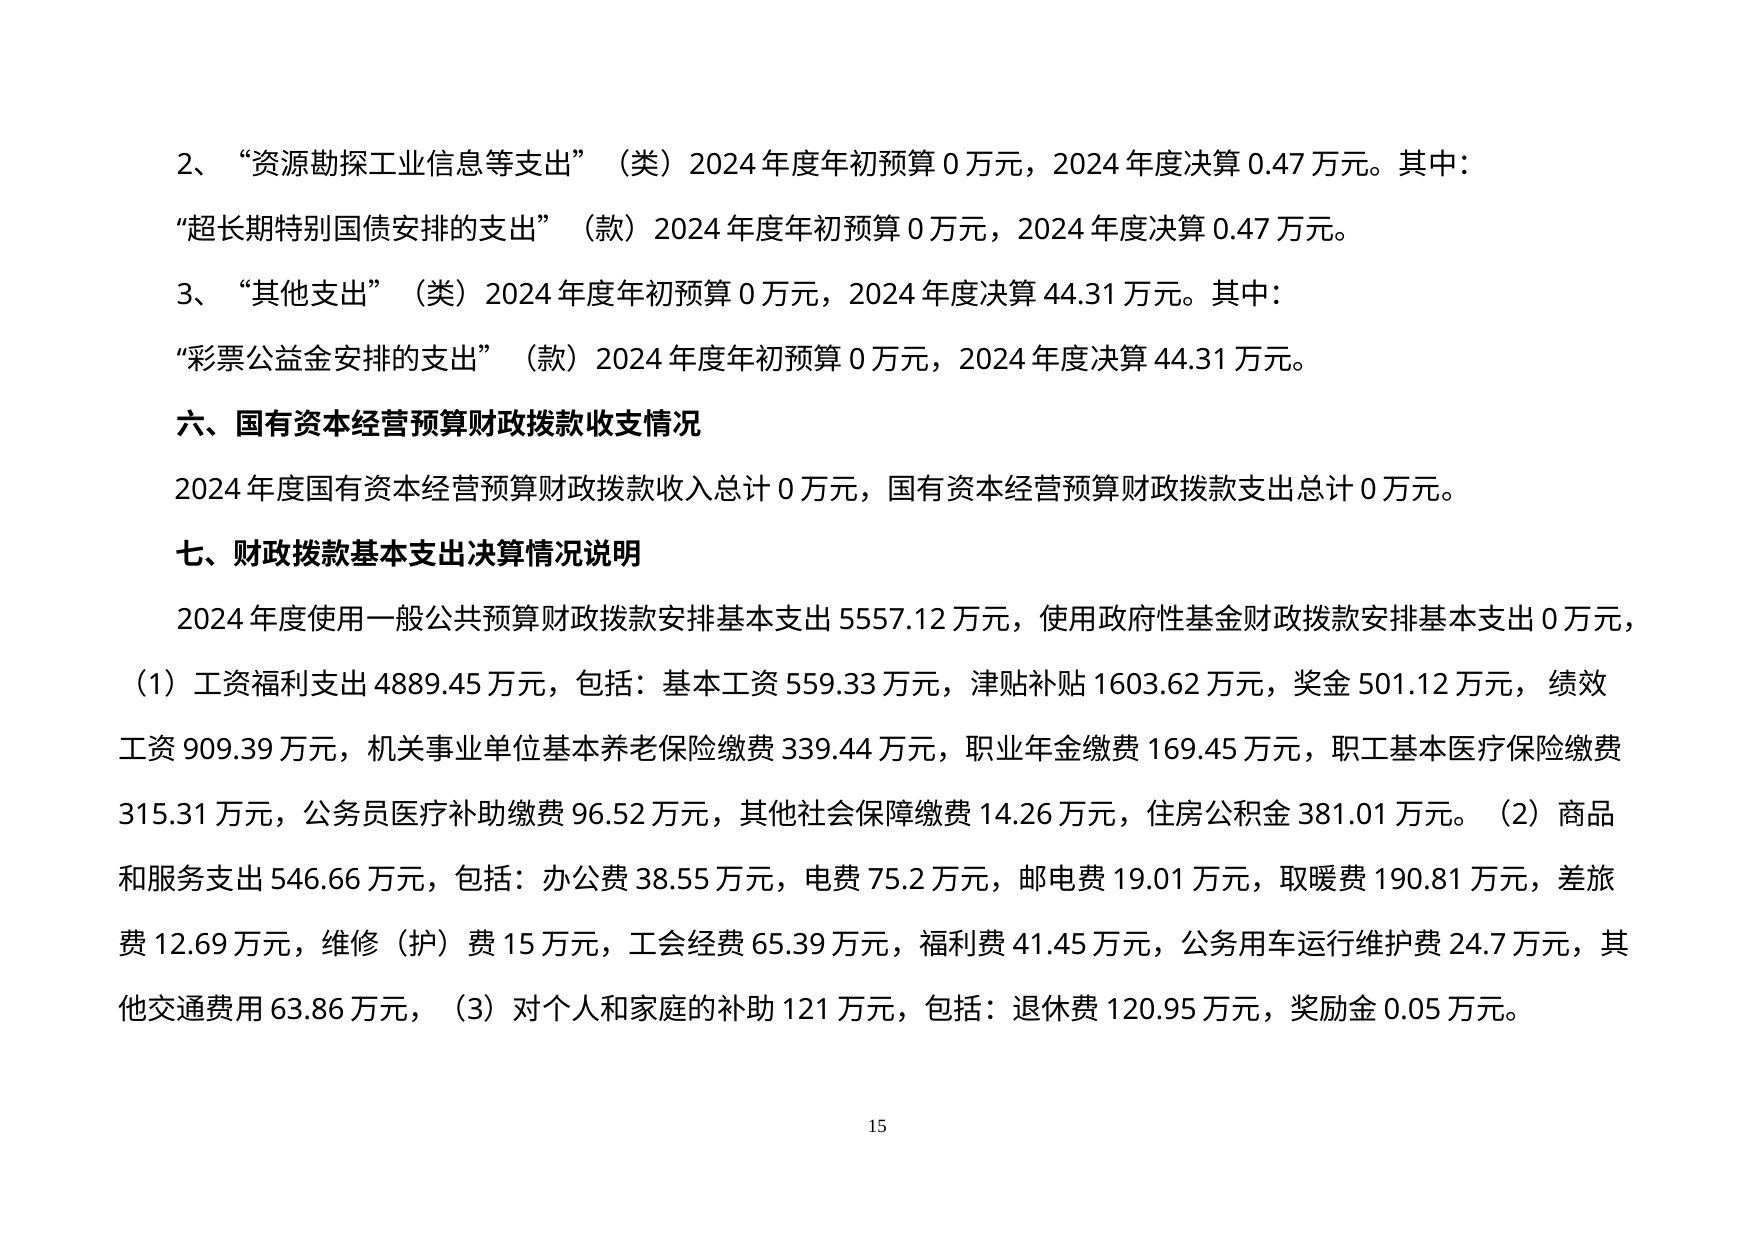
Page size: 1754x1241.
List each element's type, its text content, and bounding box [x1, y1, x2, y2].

text 七、财政拨款基本支出决算情况说明 [118, 519, 1636, 584]
text 2024年度使用一般公共预算财政拨款安排基本支出5557.12万元，使用政府性基金财政拨款安排基本支出0万元，（1）工资福利支出4889.45万元，包括：基本工资559.33万元，津贴补贴1603.62万元，奖金501.12万元， 绩效工资909.39万元，机关事业单位基本养老保险缴费339.44万元，职业年金缴费169.45万元，职工基本医疗保险缴费315.31万元，公务员医疗补助缴费96.52万元，其他社会保障缴费14.26万元，住房公积金381.01万元。（2）商品和服务支出546.66万元，包括：办公费38.55万元，电费75.2万元，邮电费19.01万元，取暖费190.81万元，差旅费12.69万元，维修（护）费15万元，工会经费65.39万元，福利费41.45万元，公务用车运行维护费24.7万元，其他交通费用63.86万元，（3）对个人和家庭的补助121万元，包括：退休费120.95万元，奖励金0.05万元。 [118, 584, 1636, 1039]
text 2、“资源勘探工业信息等支出”（类）2024年度年初预算0万元，2024年度决算0.47万元。其中： [118, 129, 1636, 194]
text “彩票公益金安排的支出”（款）2024年度年初预算0万元，2024年度决算44.31万元。 [118, 324, 1636, 389]
text 2024年度国有资本经营预算财政拨款收入总计0万元，国有资本经营预算财政拨款支出总计0万元。 [118, 454, 1636, 519]
text 六、国有资本经营预算财政拨款收支情况 [118, 389, 1636, 454]
text “超长期特别国债安排的支出”（款）2024年度年初预算0万元，2024年度决算0.47万元。 [118, 194, 1636, 259]
text 3、“其他支出”（类）2024年度年初预算0万元，2024年度决算44.31万元。其中： [118, 259, 1636, 324]
